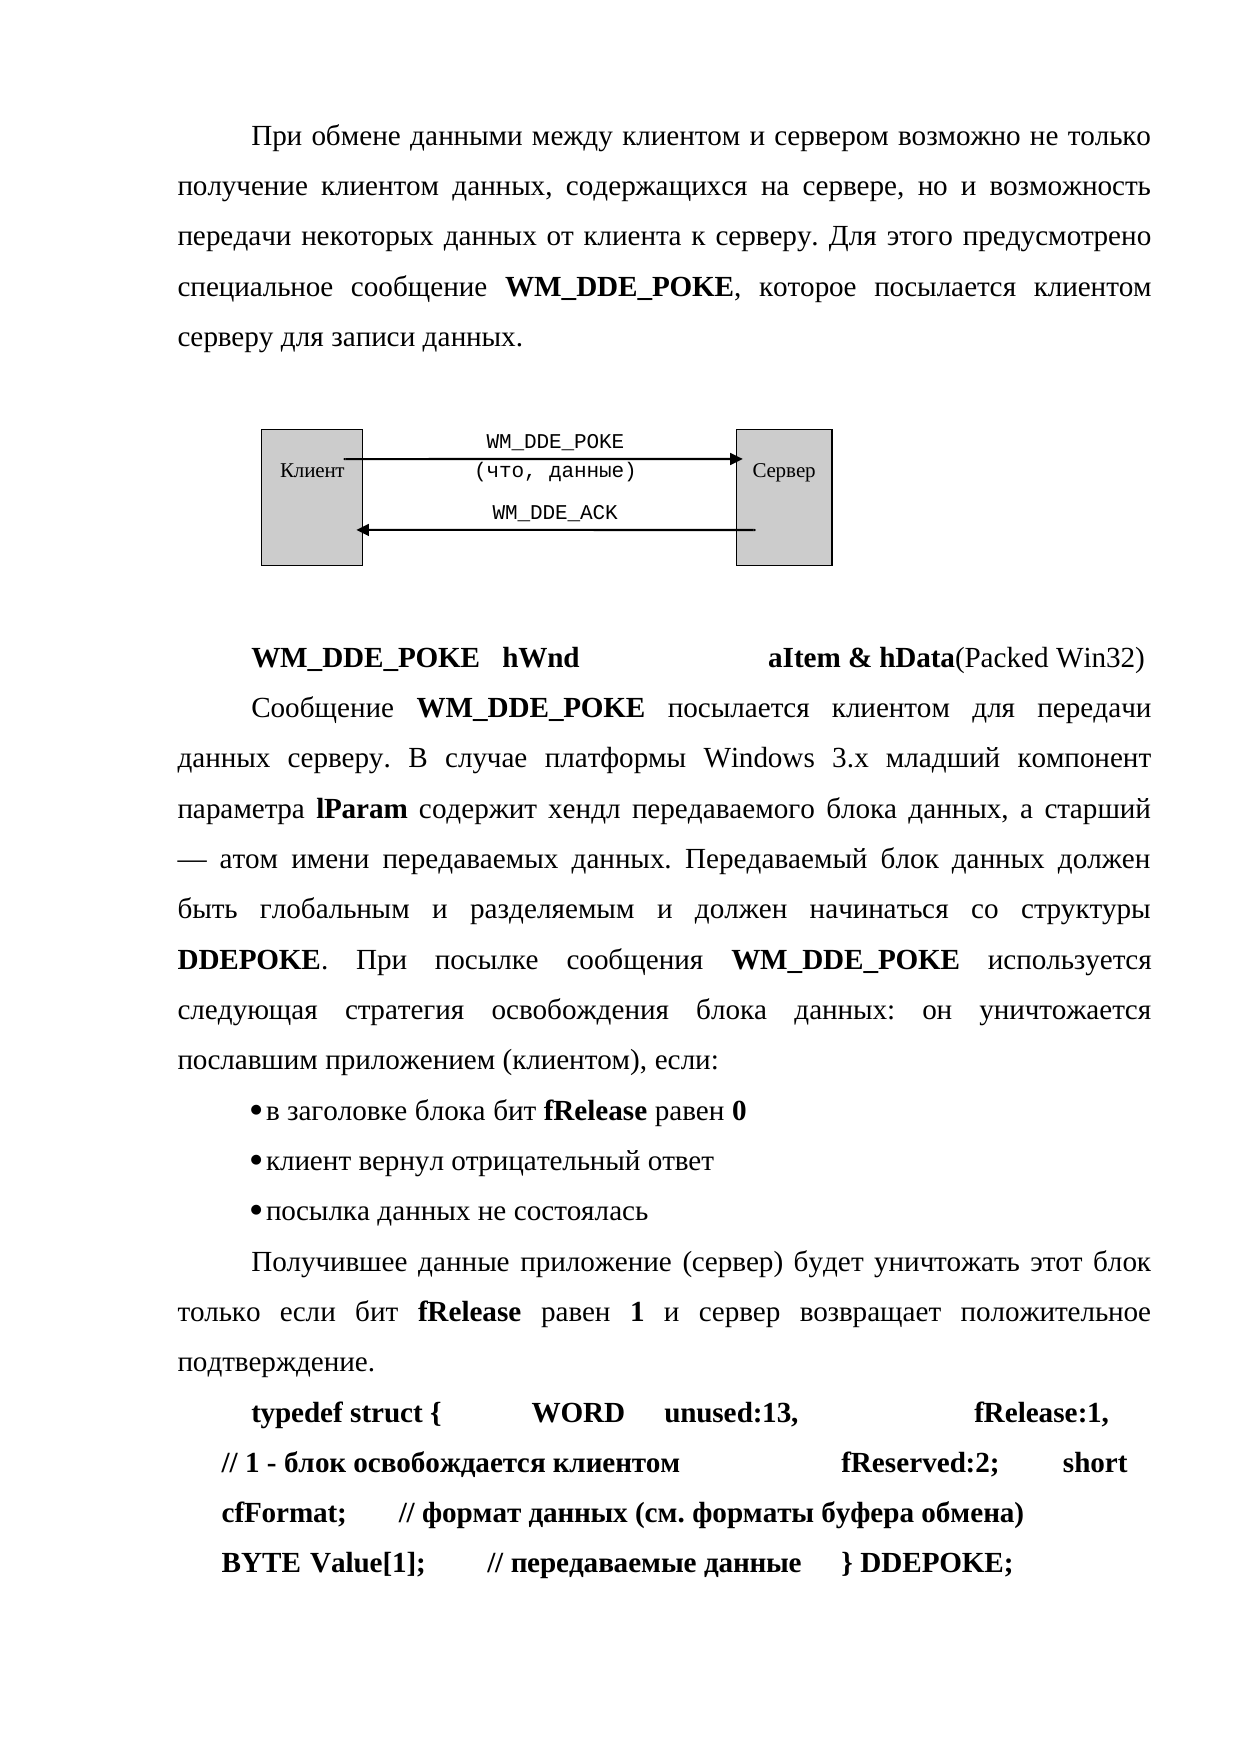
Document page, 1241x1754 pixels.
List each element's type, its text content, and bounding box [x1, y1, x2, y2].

text Сообщение WM_DDE_POKE посылается клиентом для передачи данных серверу. В случае платформы Windows 3.x младший компонент параметра lParam содержит хендл передаваемого блока данных, а старший — атом имени передаваемых данных. Передаваемый блок данных должен быть глобальным и разделяемым и должен начинаться со структуры DDEPOKE. При посылке сообщения WM_DDE_POKE используется следующая стратегия освобождения блока данных: он уничтожается пославшим приложением (клиентом), если: [177, 691, 1152, 1076]
text При обмене данными между клиентом и сервером возможно не только получение клиентом данных, содержащихся на сервере, но и возможность передачи некоторых данных от клиента к серверу. Для этого предусмотрено специальное сообщение WM_DDE_POKE, которое посылается клиентом серверу для записи данных. [177, 118, 1152, 353]
text typedef struct { WORD unused:13, fRelease:1, // 1 - блок освобождается клиентом fReserved:2; short cfFormat; // формат данных (см. форматы буфера обмена) BYTE Value[1]; // передаваемые данные } DDEPOKE; [177, 1395, 1152, 1579]
list клиент вернул отрицательный ответ [177, 1143, 1152, 1177]
text WM_DDE_POKE hWnd aItem & hData (Packed Win32) [177, 640, 1152, 674]
text Получившее данные приложение (сервер) будет уничтожать этот блок только если бит fRelease равен 1 и сервер возвращает положительное подтверждение. [177, 1244, 1152, 1378]
list посылка данных не состоялась [177, 1194, 1152, 1227]
list в заголовке блока бит fRelease равен 0 [177, 1093, 1152, 1127]
